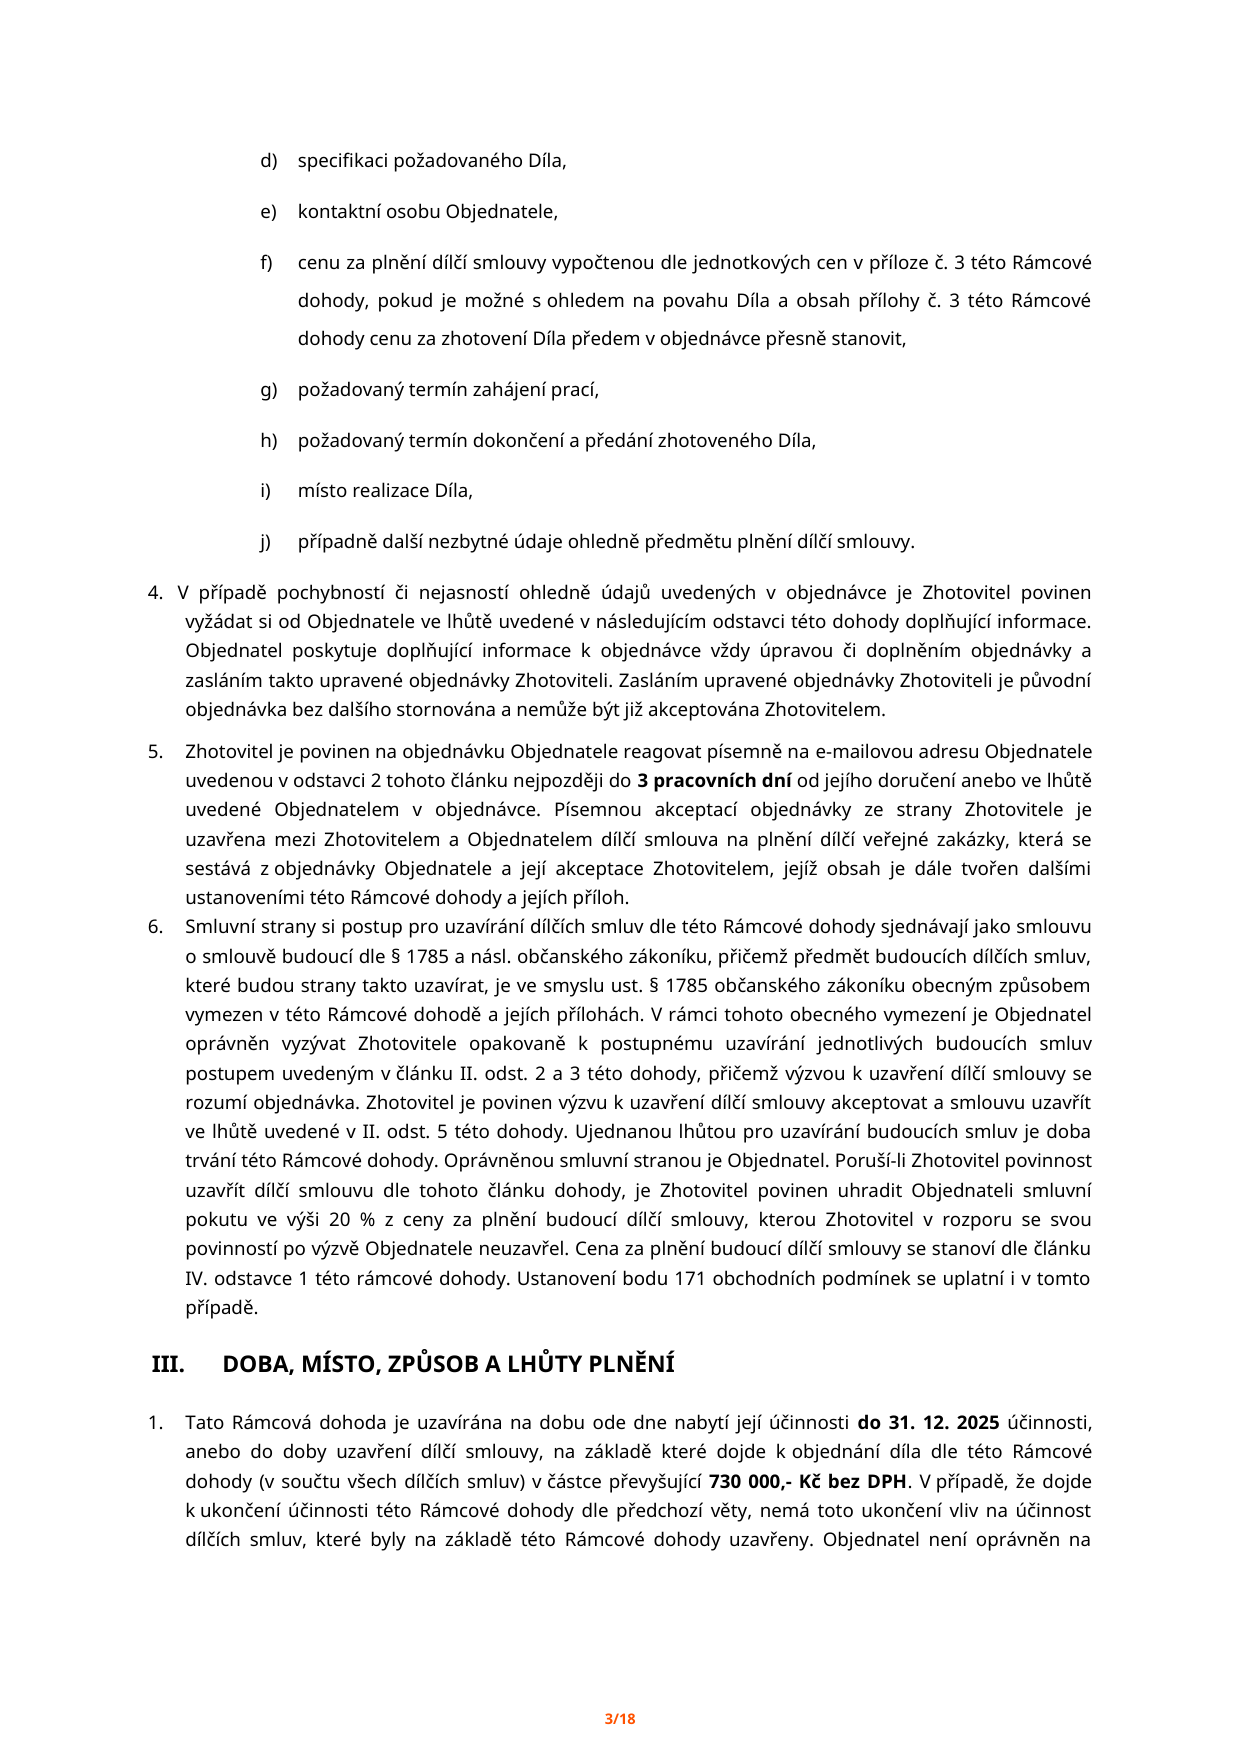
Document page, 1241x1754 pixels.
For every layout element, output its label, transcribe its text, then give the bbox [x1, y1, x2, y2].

list V případě pochybností či nejasností ohledně údajů uvedených v objednávce je Zhotovitel povinen vyžádat si od Objednatele ve lhůtě uvedené v následujícím odstavci této dohody doplňující informace. Objednatel poskytuje doplňující informace k objednávce vždy úpravou či doplněním objednávky a zasláním takto upravené objednávky Zhotoviteli. Zasláním upravené objednávky Zhotoviteli je původní objednávka bez dalšího stornována a nemůže být již akceptována Zhotovitelem. [148, 579, 1093, 722]
list Smluvní strany si postup pro uzavírání dílčích smluv dle této Rámcové dohody sjednávají jako smlouvu o smlouvě budoucí dle § 1785 a násl. občanského zákoníku, přičemž předmět budoucích dílčích smluv, které budou strany takto uzavírat, je ve smyslu ust. § 1785 občanského zákoníku obecným způsobem vymezen v této Rámcové dohodě a jejích přílohách. V rámci tohoto obecného vymezení je Objednatel oprávněn vyzývat Zhotovitele opakovaně k postupnému uzavírání jednotlivých budoucích smluv postupem uvedeným v článku II. odst. 2 a 3 této dohody, přičemž výzvou k uzavření dílčí smlouvy se rozumí objednávka. Zhotovitel je povinen výzvu k uzavření dílčí smlouvy akceptovat a smlouvu uzavřít ve lhůtě uvedené v II. odst. 5 této dohody. Ujednanou lhůtou pro uzavírání budoucích smluv je doba trvání této Rámcové dohody. Oprávněnou smluvní stranou je Objednatel. Poruší-li Zhotovitel povinnost uzavřít dílčí smlouvu dle tohoto článku dohody, je Zhotovitel povinen uhradit Objednateli smluvní pokutu ve výši 20 % z ceny za plnění budoucí dílčí smlouvy, kterou Zhotovitel v rozporu se svou povinností po výzvě Objednatele neuzavřel. Cena za plnění budoucí dílčí smlouvy se stanoví dle článku IV. odstavce 1 této rámcové dohody. Ustanovení bodu 171 obchodních podmínek se uplatní i v tomto případě. [148, 914, 1093, 1320]
list Zhotovitel je povinen na objednávku Objednatele reagovat písemně na e-mailovou adresu Objednatele uvedenou v odstavci 2 tohoto článku nejpozději do 3 pracovních dní od jejího doručení anebo ve lhůtě uvedené Objednatelem v objednávce. Písemnou akceptací objednávky ze strany Zhotovitele je uzavřena mezi Zhotovitelem a Objednatelem dílčí smlouva na plnění dílčí veřejné zakázky, která se sestává z objednávky Objednatele a její akceptace Zhotovitelem, jejíž obsah je dále tvořen dalšími ustanoveními této Rámcové dohody a jejích příloh. [148, 738, 1093, 910]
list DOBA, MÍSTO, ZPŮSOB A LHŮTY PLNĚNÍ [185, 1348, 1093, 1380]
list specifikaci požadovaného Díla, [260, 148, 1093, 173]
list kontaktní osobu Objednatele, [260, 198, 1093, 224]
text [148, 1409, 1093, 1552]
list cenu za plnění dílčí smlouvy vypočtenou dle jednotkových cen v příloze č. 3 této Rámcové dohody, pokud je možné s ohledem na povahu Díla a obsah přílohy č. 3 této Rámcové dohody cenu za zhotovení Díla předem v objednávce přesně stanovit, [260, 249, 1093, 351]
list požadovaný termín dokončení a předání zhotoveného Díla, [260, 427, 1093, 452]
list požadovaný termín zahájení prací, [260, 376, 1093, 402]
list místo realizace Díla, [260, 478, 1093, 503]
list případně další nezbytné údaje ohledně předmětu plnění dílčí smlouvy. [260, 528, 1093, 554]
